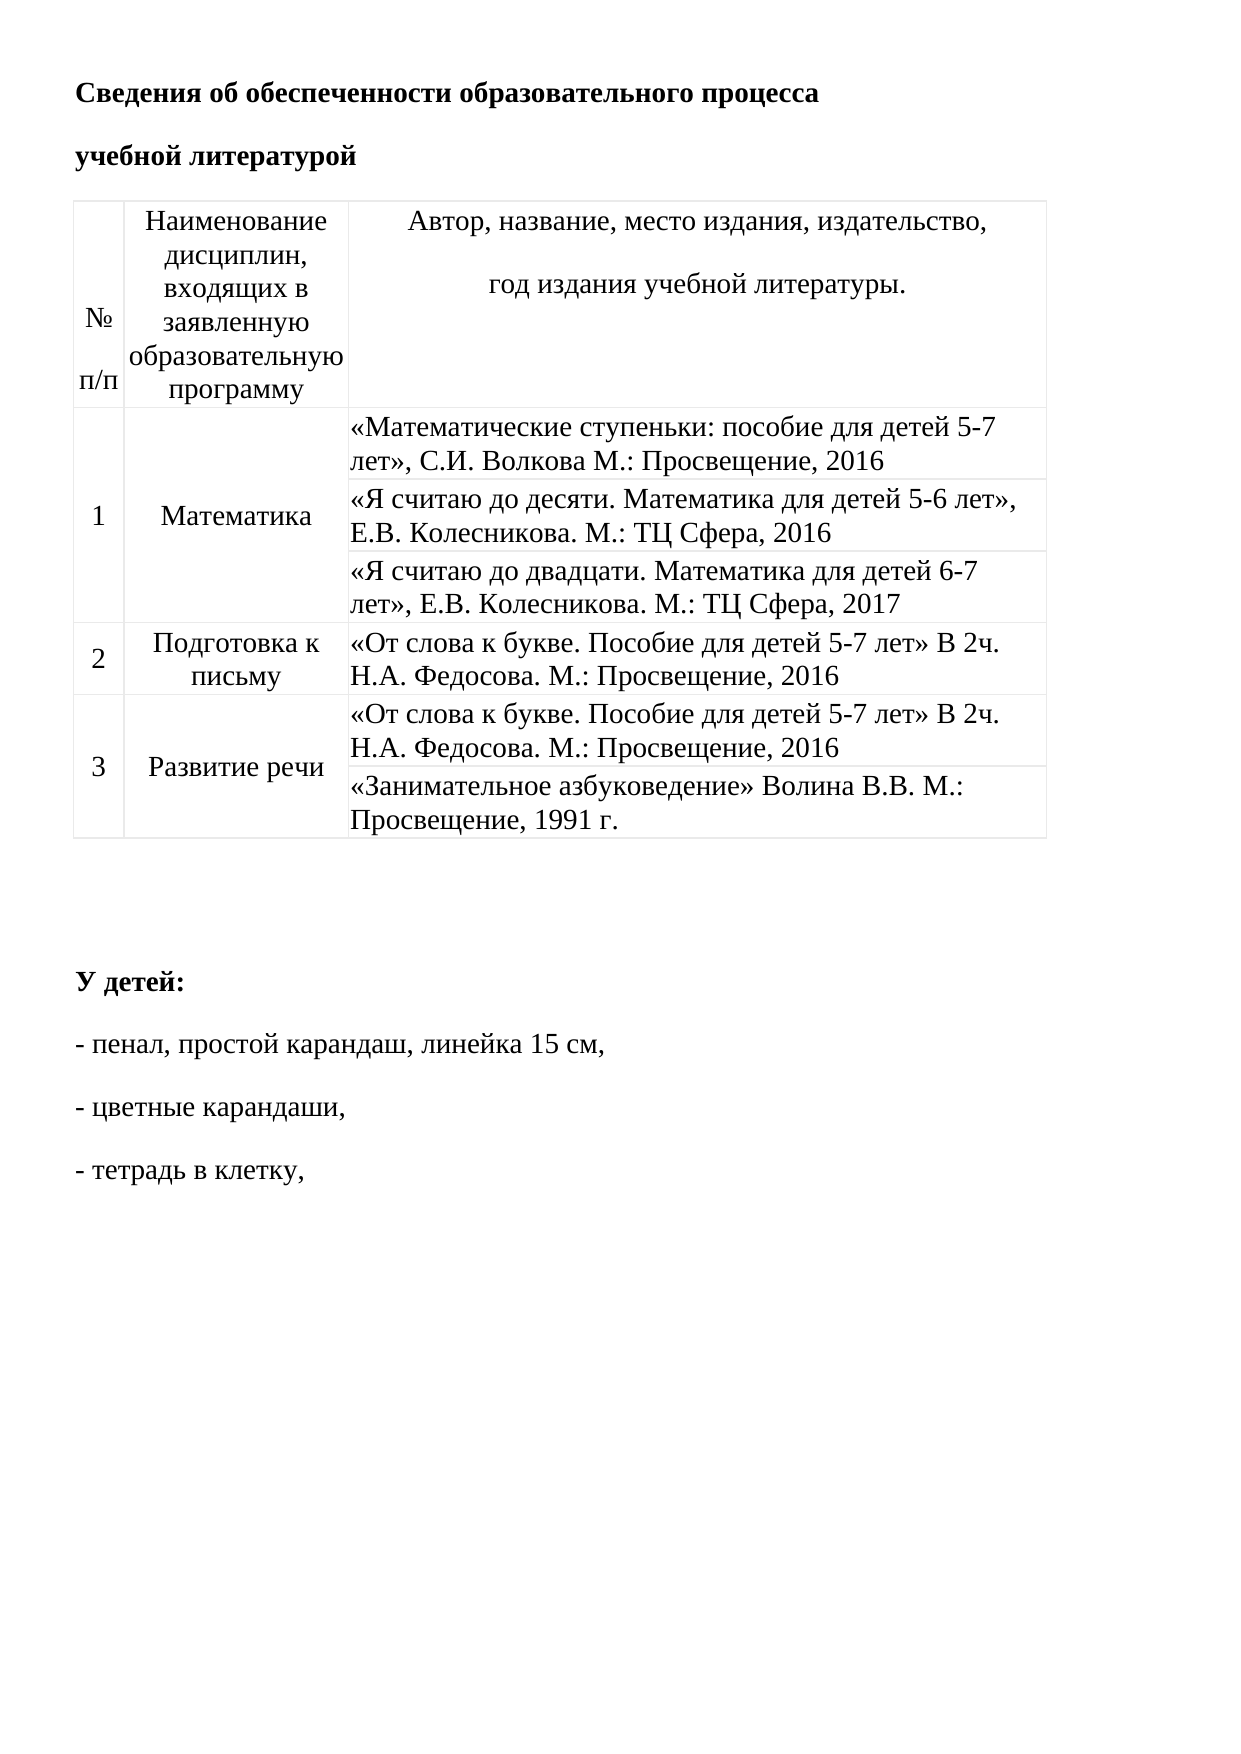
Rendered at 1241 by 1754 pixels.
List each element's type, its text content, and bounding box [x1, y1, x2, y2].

table_cell «Я считаю до десяти. Математика для детей 5-6 лет», Е.В. Колесникова. М.: ТЦ Сфера, 2016 [349, 480, 1046, 550]
table_cell «Я считаю до двадцати. Математика для детей 6-7 лет», Е.В. Колесникова. М.: ТЦ Сфера, 2017 [349, 552, 1046, 622]
text Сведения об обеспеченности образовательного процесса [75, 75, 1165, 108]
table_cell 3 [74, 695, 123, 837]
table_cell Подготовка к письму [125, 623, 348, 693]
table_header № п/п [74, 202, 123, 406]
table_cell «Математические ступеньки: пособие для детей 5-7 лет», С.И. Волкова М.: Просвещение, 2016 [349, 408, 1046, 478]
table_cell 1 [74, 408, 123, 622]
table_header Автор, название, место издания, издательство, год издания учебной литературы. [349, 202, 1046, 406]
table_header Наименование дисциплин, входящих в заявленную образовательную программу [125, 202, 348, 406]
text У детей: [75, 964, 1165, 997]
text - цветные карандаши, [75, 1089, 1165, 1123]
table_cell 2 [74, 623, 123, 693]
text учебной литературой [75, 138, 1165, 171]
table_cell «От слова к букве. Пособие для детей 5-7 лет» В 2ч. Н.А. Федосова. М.: Просвещение, 2016 [349, 623, 1046, 693]
table_cell «Занимательное азбуковедение» Волина В.В. М.: Просвещение, 1991 г. [349, 767, 1046, 837]
table_cell «От слова к букве. Пособие для детей 5-7 лет» В 2ч. Н.А. Федосова. М.: Просвещение, 2016 [349, 695, 1046, 765]
table_cell Математика [125, 408, 348, 622]
table_cell Развитие речи [125, 695, 348, 837]
text - пенал, простой карандаш, линейка 15 см, [75, 1027, 1165, 1060]
text - тетрадь в клетку, [75, 1152, 1165, 1186]
